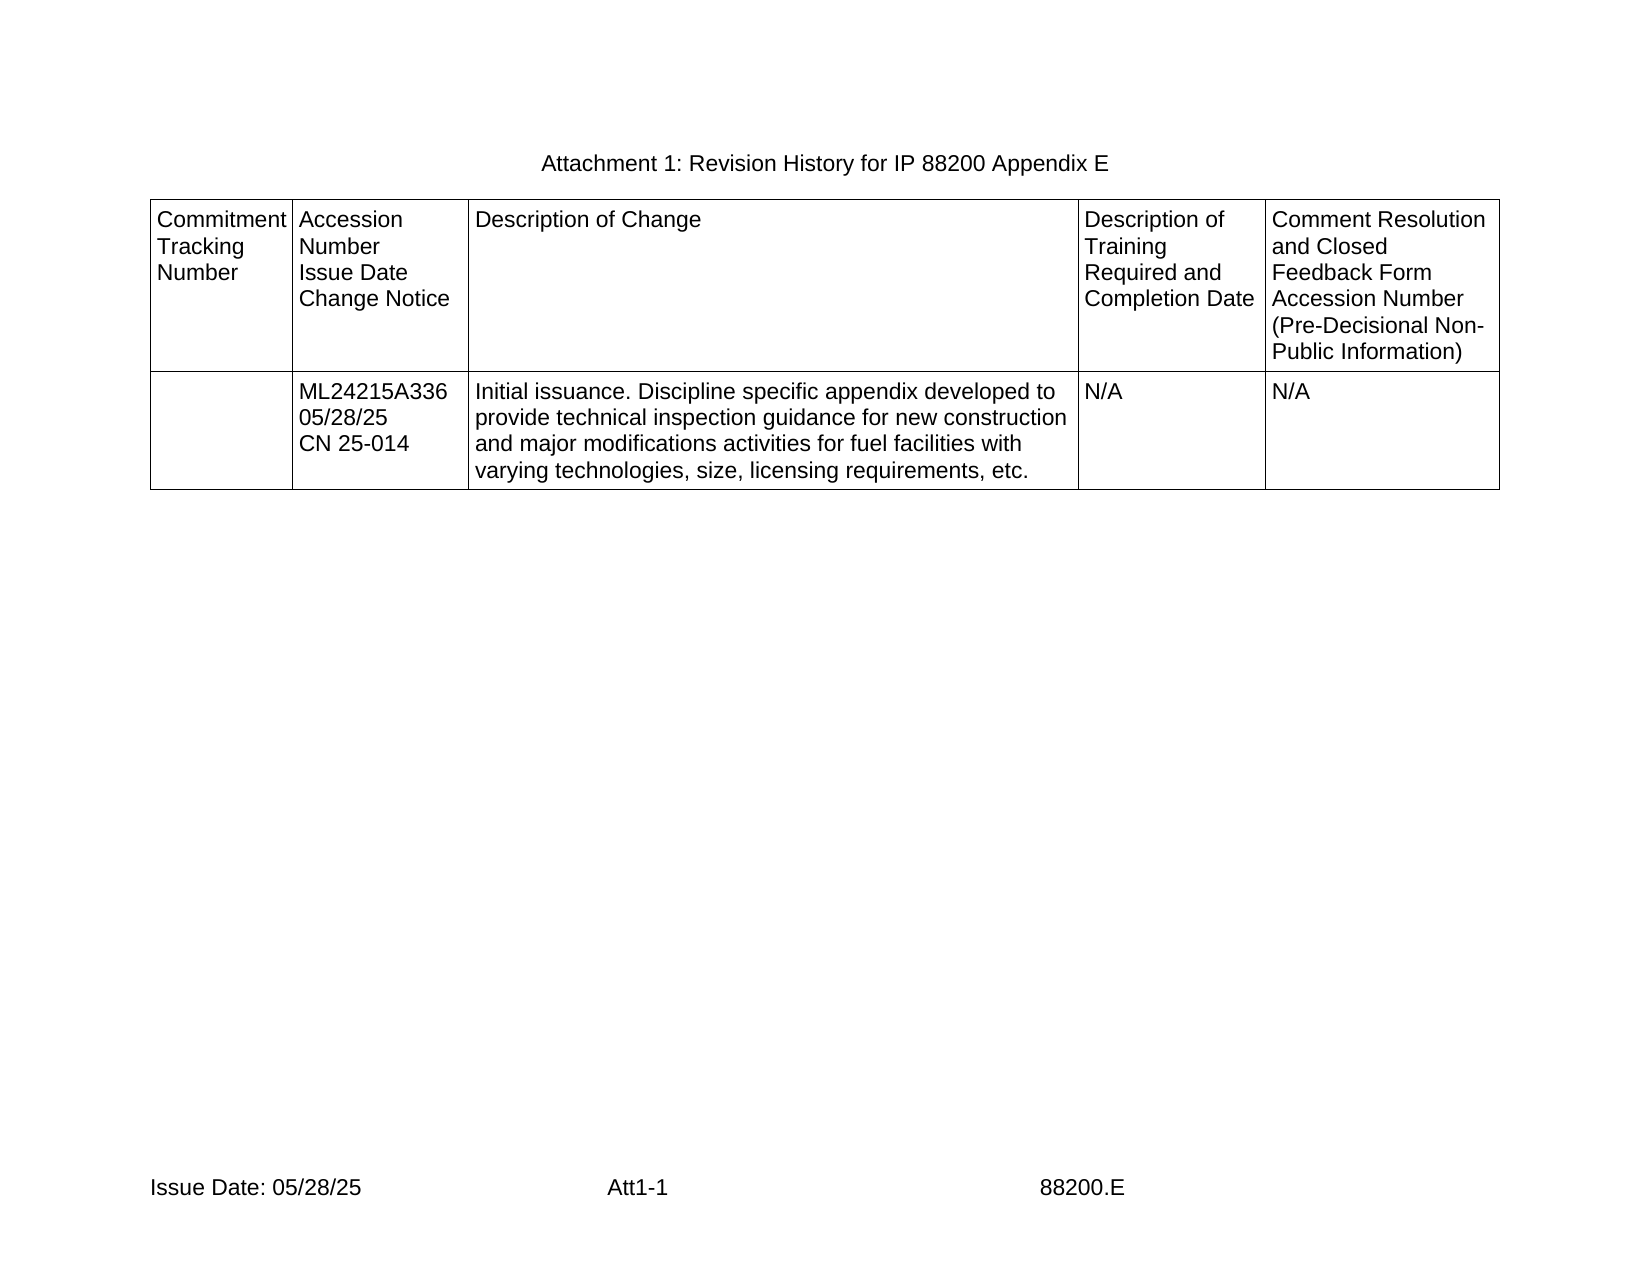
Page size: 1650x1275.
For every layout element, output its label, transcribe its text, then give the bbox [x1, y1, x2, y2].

table_cell N/A [1266, 372, 1499, 489]
table_header Commitment Tracking Number [151, 200, 292, 371]
title Attachment 1: Revision History for IP 88200 Appendix E [150, 150, 1500, 176]
table_header Description of Change [469, 200, 1078, 371]
table_cell [151, 372, 292, 489]
table_cell Initial issuance. Discipline specific appendix developed to provide technical inspection guidance for new construction and major modifications activities for fuel facilities with varying technologies, size, licensing requirements, etc. [469, 372, 1078, 489]
table_cell ML24215A336 05/28/25 CN 25-014 [293, 372, 468, 489]
table_header Description of Training Required and Completion Date [1079, 200, 1265, 371]
table_header Accession Number Issue Date Change Notice [293, 200, 468, 371]
table_header Comment Resolution and Closed Feedback Form Accession Number (Pre-Decisional Non-Public Information) [1266, 200, 1499, 371]
table_cell N/A [1079, 372, 1265, 489]
